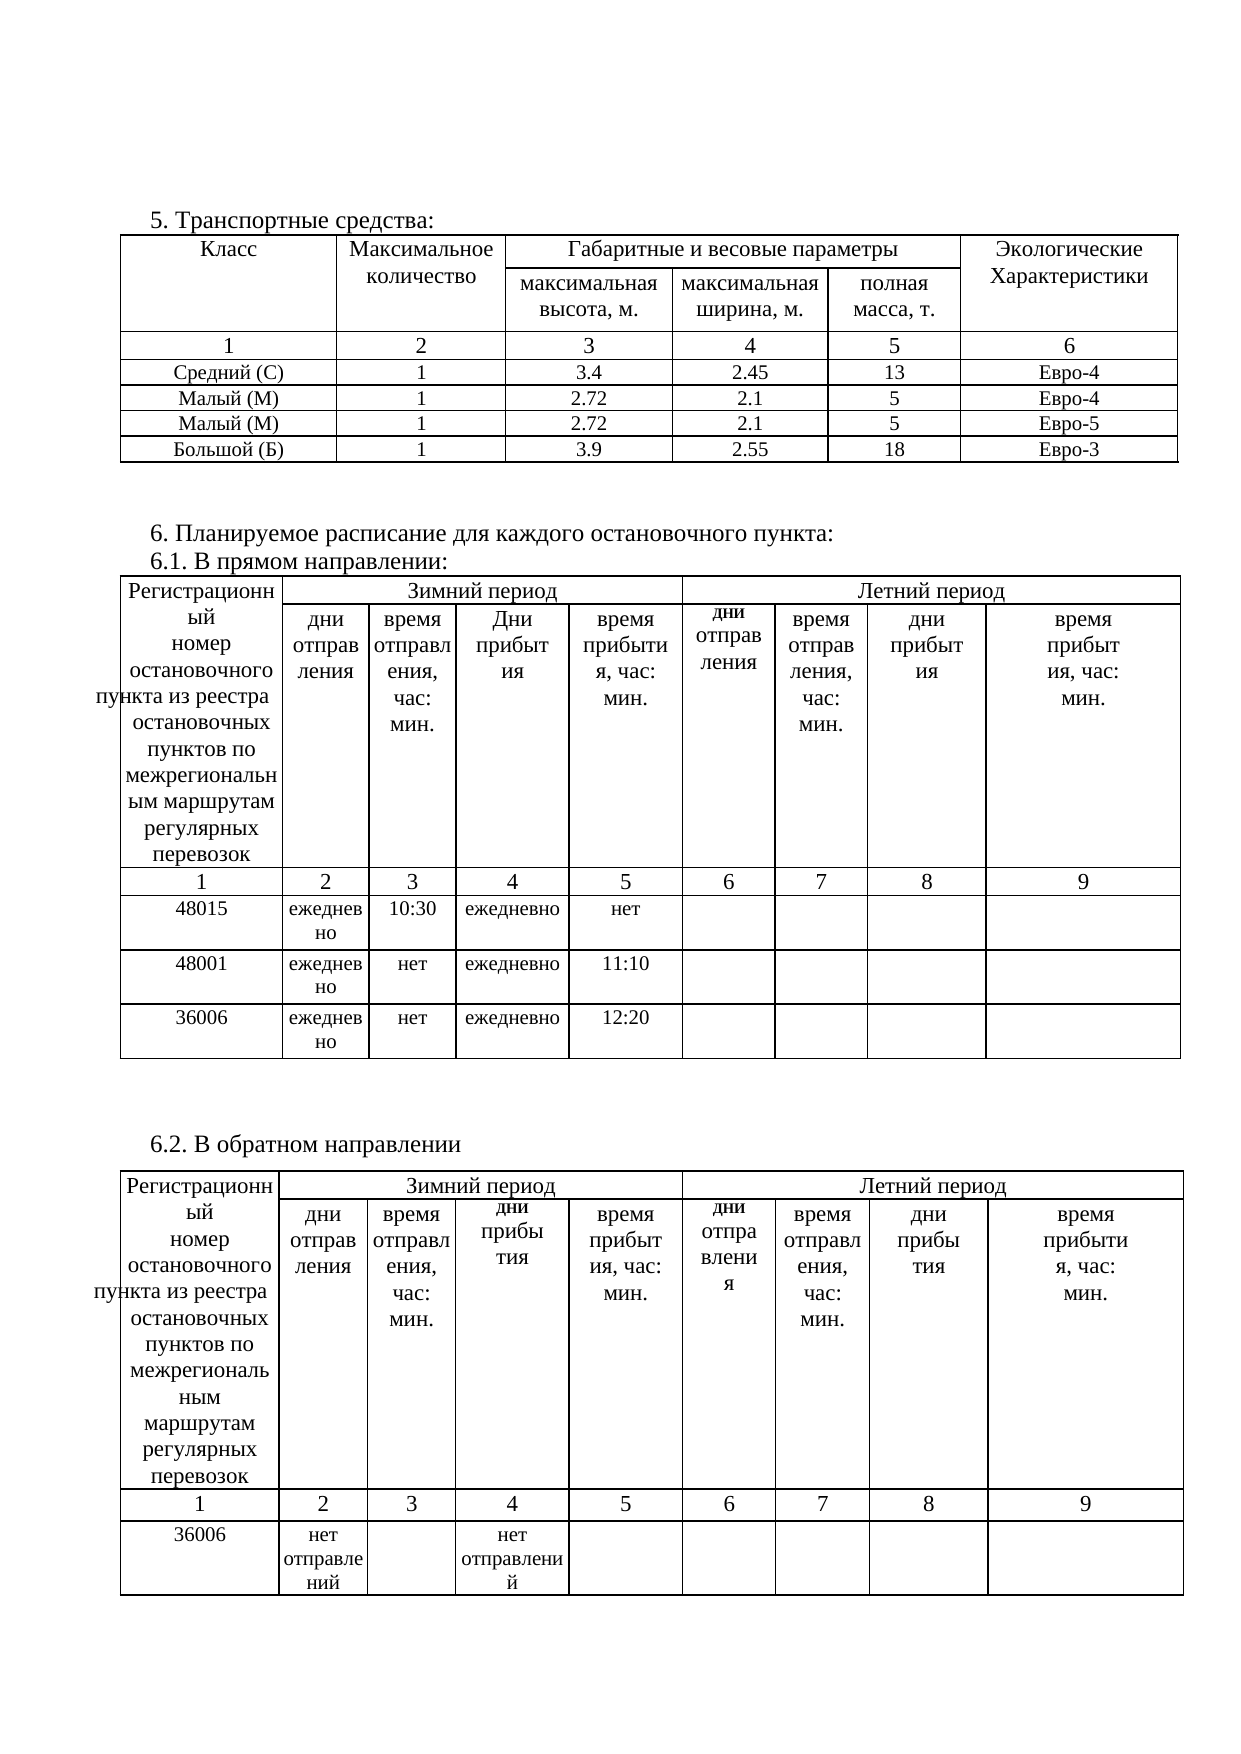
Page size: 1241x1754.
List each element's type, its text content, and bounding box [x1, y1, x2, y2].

table_cell 48001 [121, 951, 282, 1003]
table_cell 8 [870, 1490, 987, 1520]
table_cell [683, 896, 774, 949]
table_cell 5 [829, 411, 960, 435]
table_cell время отправл ения, час: мин. [776, 1200, 869, 1488]
table_cell Евро-5 [961, 411, 1177, 435]
table_cell ежедневно [283, 951, 368, 1003]
table_cell дни прибыт ия [868, 605, 985, 867]
table_cell [989, 1522, 1183, 1594]
table_cell ежедневно [457, 951, 568, 1003]
table_cell [683, 1005, 774, 1058]
table_cell время отправл ения, час: мин. [368, 1200, 455, 1488]
text 6.2. В обратном направлении [150, 1129, 1090, 1158]
table_cell 2.1 [673, 411, 827, 435]
table_cell [870, 1522, 987, 1594]
table_cell 1 [337, 386, 505, 410]
table_cell 2.72 [506, 411, 672, 435]
table_cell 9 [989, 1490, 1183, 1520]
table_cell [683, 951, 774, 1003]
table_cell [868, 1005, 985, 1058]
table_header Летний период [683, 1172, 1183, 1198]
table_cell 3 [370, 868, 455, 894]
table_cell дни отправ ления [280, 1200, 367, 1488]
table_cell 1 [121, 868, 282, 894]
table_cell время прибыт ия, час: мин. [570, 1200, 682, 1488]
table_cell 7 [776, 1490, 869, 1520]
table_cell 2.72 [506, 386, 672, 410]
table_cell [776, 951, 867, 1003]
table_cell [987, 951, 1180, 1003]
table_cell 10:30 [370, 896, 455, 949]
table_header Габаритные и весовые параметры [506, 236, 960, 267]
table_cell 7 [776, 868, 867, 894]
table_cell ДНИ отпра влени я [683, 1200, 775, 1488]
table_cell 1 [121, 1490, 278, 1520]
table_cell 36006 [121, 1522, 278, 1594]
table_header Зимний период [283, 577, 682, 603]
table_cell 8 [868, 868, 985, 894]
table_header Зимний период [280, 1172, 682, 1198]
table_header Максимальное количество [337, 236, 505, 331]
table_cell 1 [337, 360, 505, 384]
table_cell Малый (М) [121, 386, 336, 410]
table_header Регистрационный номер остановочного пункта из реестра остановочных пунктов по межрегиональным маршрутам регулярных перевозок [121, 577, 282, 867]
table_cell 12:20 [570, 1005, 682, 1058]
table_cell 4 [673, 332, 827, 358]
table_cell 9 [987, 868, 1180, 894]
table_cell 5 [570, 1490, 682, 1520]
table_cell ежедневно [457, 1005, 568, 1058]
table_cell [987, 896, 1180, 949]
table_cell 18 [829, 437, 960, 461]
table_cell 2.1 [673, 386, 827, 410]
table_cell 36006 [121, 1005, 282, 1058]
table_cell [570, 1522, 682, 1594]
table_cell 2.45 [673, 360, 827, 384]
table_cell нет [370, 1005, 455, 1058]
table_cell 1 [337, 411, 505, 435]
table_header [121, 1172, 278, 1488]
table_cell Средний (С) [121, 360, 336, 384]
table_cell нет [370, 951, 455, 1003]
text 6.1. В прямом направлении: [150, 546, 1090, 575]
table_header Летний период [683, 577, 1180, 603]
table_cell [868, 951, 985, 1003]
table_cell Большой (Б) [121, 437, 336, 461]
table_cell время отправл ения, час: мин. [370, 605, 455, 867]
table_cell Евро-4 [961, 360, 1177, 384]
table_cell нет [570, 896, 682, 949]
table_cell максимальная ширина, м. [673, 269, 827, 331]
table_cell [987, 1005, 1180, 1058]
table_cell ежедневно [283, 1005, 368, 1058]
table_cell 3.9 [506, 437, 672, 461]
table_cell ДНИ отправ ления [683, 605, 774, 867]
table_cell 2 [337, 332, 505, 358]
table_cell 5 [829, 332, 960, 358]
table_cell [776, 1005, 867, 1058]
table_cell дни отправ ления [283, 605, 368, 867]
text 5. Транспортные средства: [150, 205, 1090, 234]
table_cell 11:10 [570, 951, 682, 1003]
table_cell нет отправлений [456, 1522, 568, 1594]
table_cell 6 [683, 1490, 775, 1520]
table_cell дни прибы тия [870, 1200, 987, 1488]
table_cell 2.55 [673, 437, 827, 461]
table_cell 6 [683, 868, 774, 894]
table_cell полная масса, т. [829, 269, 960, 331]
table_cell время прибыти я, час: мин. [989, 1200, 1183, 1488]
table_cell время отправ ления, час: мин. [776, 605, 867, 867]
table_header Класс [121, 236, 336, 331]
table_cell [776, 1522, 869, 1594]
table_cell 13 [829, 360, 960, 384]
table_cell Малый (М) [121, 411, 336, 435]
table_cell максимальная высота, м. [506, 269, 672, 331]
table_cell [776, 896, 867, 949]
table_cell 6 [961, 332, 1177, 358]
table_cell 48015 [121, 896, 282, 949]
table_cell 1 [121, 332, 336, 358]
table_cell Дни прибыт ия [457, 605, 568, 867]
table_cell время прибыт ия, час: мин. [987, 605, 1180, 867]
table_cell 4 [457, 868, 568, 894]
table_cell [368, 1522, 455, 1594]
table_cell ДНИ прибы тия [456, 1200, 568, 1488]
table_cell время прибыти я, час: мин. [570, 605, 682, 867]
table_cell 3.4 [506, 360, 672, 384]
table_cell 3 [506, 332, 672, 358]
table_cell 4 [456, 1490, 568, 1520]
table_cell ежедневно [283, 896, 368, 949]
table_cell 3 [368, 1490, 455, 1520]
table_cell 5 [570, 868, 682, 894]
table_cell 5 [829, 386, 960, 410]
table_cell [683, 1522, 775, 1594]
table_cell 2 [280, 1490, 367, 1520]
table_cell 1 [337, 437, 505, 461]
text 6. Планируемое расписание для каждого остановочного пункта: [150, 518, 1090, 546]
table_cell нет отправлений [280, 1522, 367, 1594]
table_cell [868, 896, 985, 949]
table_header Экологические Характеристики [961, 236, 1177, 331]
table_cell Евро-4 [961, 386, 1177, 410]
table_cell Евро-3 [961, 437, 1177, 461]
table_cell 2 [283, 868, 368, 894]
table_cell ежедневно [457, 896, 568, 949]
